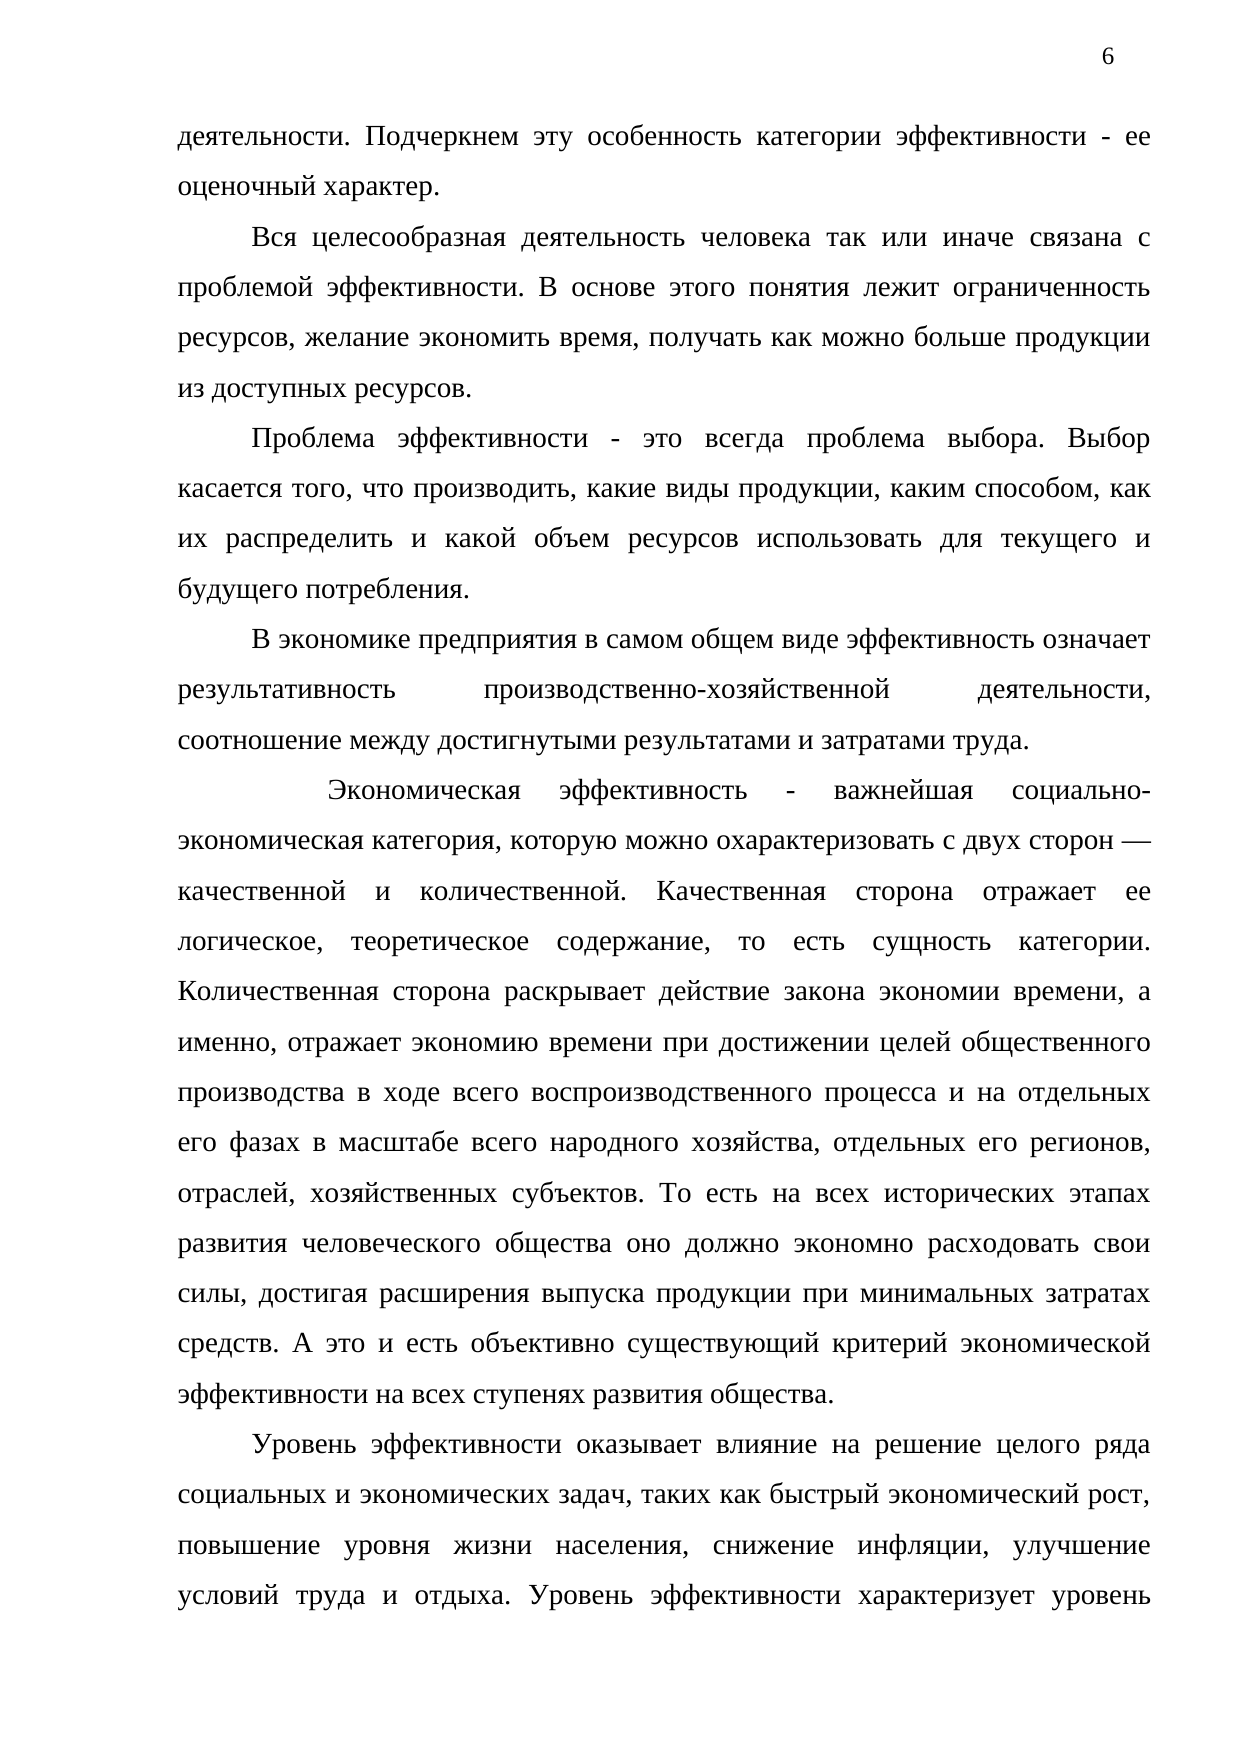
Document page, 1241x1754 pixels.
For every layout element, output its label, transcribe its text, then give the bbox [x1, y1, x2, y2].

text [177, 1426, 1152, 1611]
text Экономическая эффективность - важнейшая социально-экономическая категория, которую можно охарактеризовать с двух сторон — качественной и количественной. Качественная сторона отражает ее логическое, теоретическое содержание, то есть сущность категории. Количественная сторона раскрывает действие закона экономии времени, а именно, отражает экономию времени при достижении целей общественного производства в ходе всего воспроизводственного процесса и на отдельных его фазах в масштабе всего народного хозяйства, отдельных его регионов, отраслей, хозяйственных субъектов. То есть на всех исторических этапах развития человеческого общества оно должно экономно расходовать свои силы, достигая расширения выпуска продукции при минимальных затратах средств. А это и есть объективно существующий критерий экономической эффективности на всех ступенях развития общества. [177, 772, 1152, 1409]
text Проблема эффективности - это всегда проблема выбора. Выбор касается того, что производить, какие виды продукции, каким способом, как их распределить и какой объем ресурсов использовать для текущего и будущего потребления. [177, 420, 1152, 604]
text Вся целесообразная деятельность человека так или иначе связана с проблемой эффективности. В основе этого понятия лежит ограниченность ресурсов, желание экономить время, получать как можно больше продукции из доступных ресурсов. [177, 219, 1152, 403]
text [177, 118, 1152, 202]
text В экономике предприятия в самом общем виде эффективность означает результативность производственно-хозяйственной деятельности, соотношение между достигнутыми результатами и затратами труда. [177, 621, 1152, 755]
